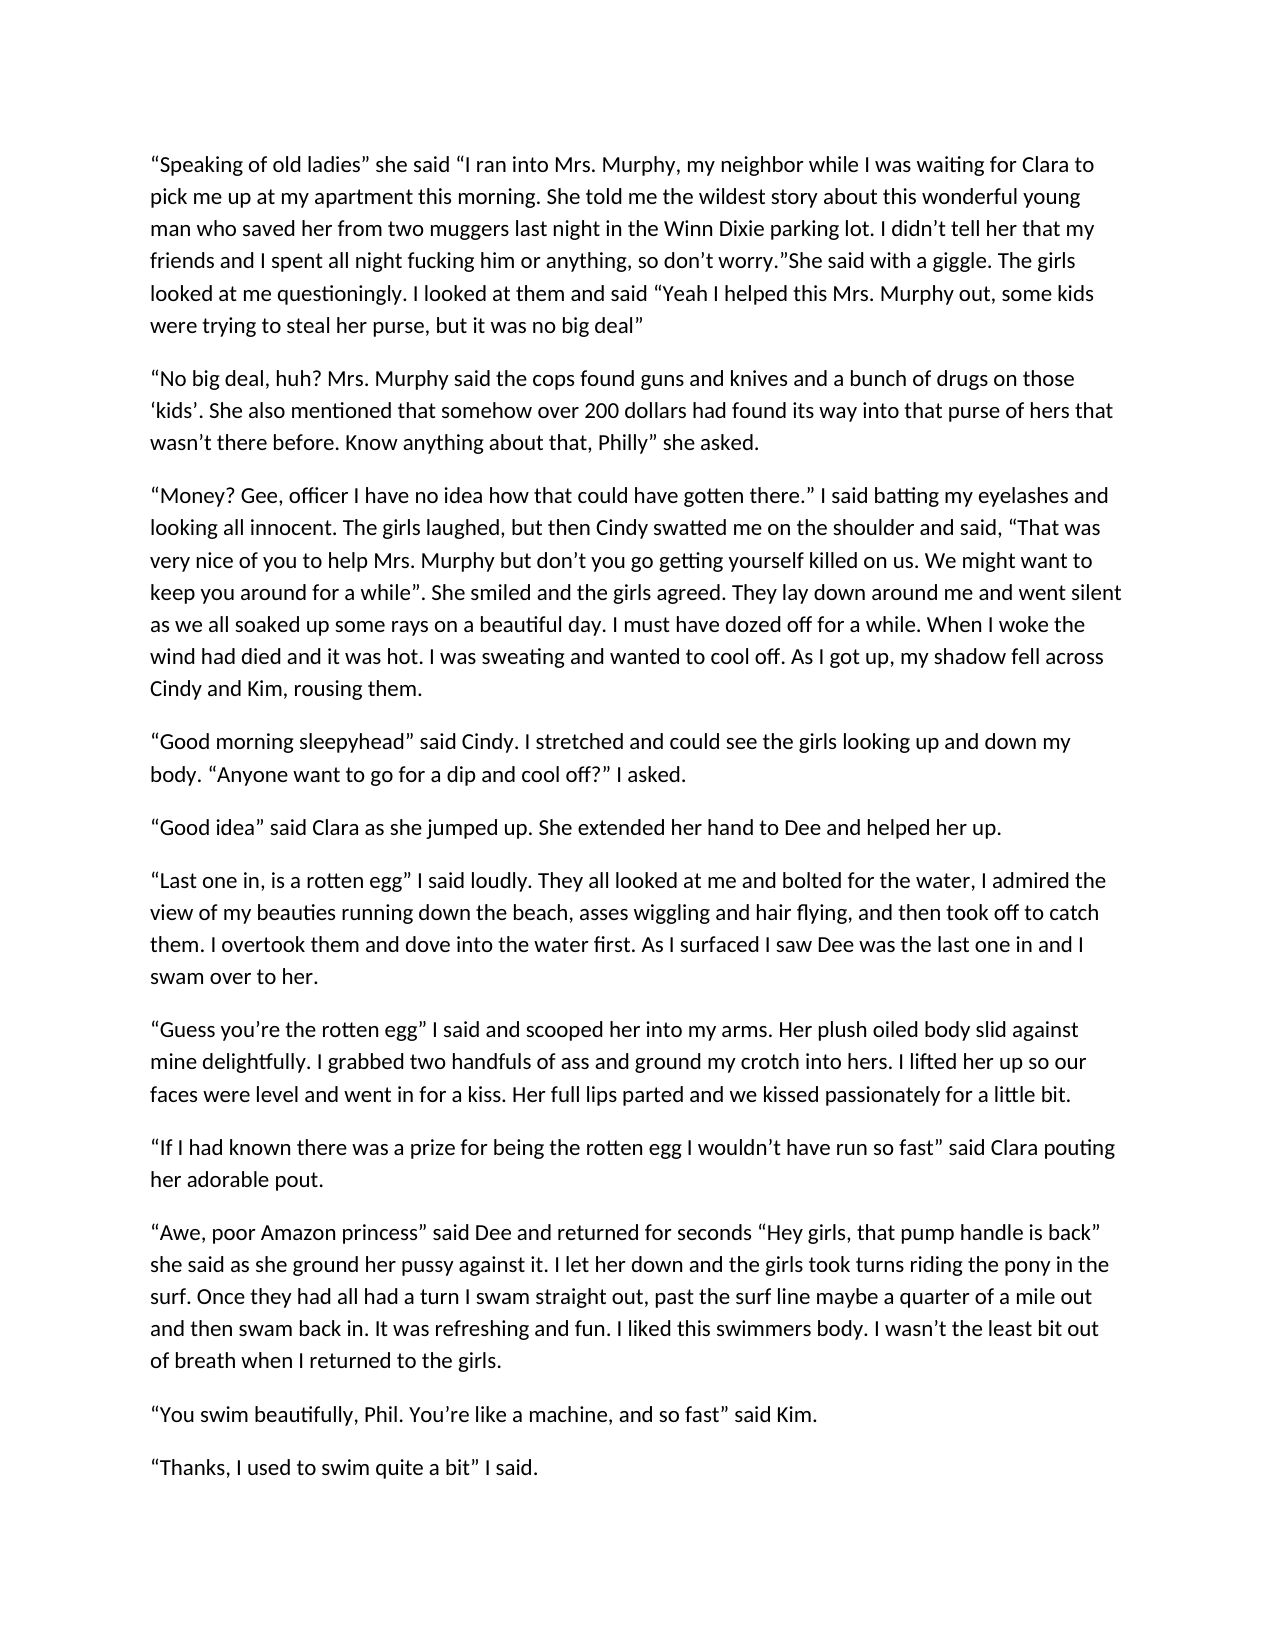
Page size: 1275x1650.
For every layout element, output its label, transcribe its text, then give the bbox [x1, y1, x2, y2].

text “Last one in, is a rotten egg” I said loudly. They all looked at me and bolted for the water, I admired the view of my beauties running down the beach, asses wiggling and hair flying, and then took off to catch them. I overtook them and dove into the water first. As I surfaced I saw Dee was the last one in and I swam over to her. [150, 866, 1125, 990]
text “If I had known there was a prize for being the rotten egg I wouldn’t have run so fast” said Clara pouting her adorable pout. [150, 1133, 1125, 1193]
text “Speaking of old ladies” she said “I ran into Mrs. Murphy, my neighbor while I was waiting for Clara to pick me up at my apartment this morning. She told me the wildest story about this wonderful young man who saved her from two muggers last night in the Winn Dixie parking lot. I didn’t tell her that my friends and I spent all night fucking him or anything, so don’t worry.”She said with a giggle. The girls looked at me questioningly. I looked at them and said “Yeah I helped this Mrs. Murphy out, some kids were trying to steal her purse, but it was no big deal” [150, 150, 1125, 339]
text “You swim beautifully, Phil. You’re like a machine, and so fast” said Kim. [150, 1400, 1125, 1428]
text “Money? Gee, officer I have no idea how that could have gotten there.” I said batting my eyelashes and looking all innocent. The girls laughed, but then Cindy swatted me on the shoulder and said, “That was very nice of you to help Mrs. Murphy but don’t you go getting yourself killed on us. We might want to keep you around for a while”. She smiled and the girls agreed. They lay down around me and went silent as we all soaked up some rays on a beautiful day. I must have dozed off for a while. When I woke the wind had died and it was hot. I was sweating and wanted to cool off. As I got up, my shadow fell across Cindy and Kim, rousing them. [150, 481, 1125, 702]
text “Awe, poor Amazon princess” said Dee and returned for seconds “Hey girls, that pump handle is back” she said as she ground her pussy against it. I let her down and the girls took turns riding the pony in the surf. Once they had all had a turn I swam straight out, past the surf line maybe a quarter of a mile out and then swam back in. It was refreshing and fun. I liked this swimmers body. I wasn’t the least bit out of breath when I returned to the girls. [150, 1218, 1125, 1375]
text “Thanks, I used to swim quite a bit” I said. [150, 1453, 1125, 1481]
text “No big deal, huh? Mrs. Murphy said the cops found guns and knives and a bunch of drugs on those ‘kids’. She also mentioned that somehow over 200 dollars had found its way into that purse of hers that wasn’t there before. Know anything about that, Philly” she asked. [150, 364, 1125, 456]
text “Guess you’re the rotten egg” I said and scooped her into my arms. Her plush oiled body slid against mine delightfully. I grabbed two handfuls of ass and ground my crotch into hers. I lifted her up so our faces were level and went in for a kiss. Her full lips parted and we kissed passionately for a little bit. [150, 1015, 1125, 1108]
text “Good idea” said Clara as she jumped up. She extended her hand to Dee and helped her up. [150, 813, 1125, 841]
text “Good morning sleepyhead” said Cindy. I stretched and could see the girls looking up and down my body. “Anyone want to go for a dip and cool off?” I asked. [150, 727, 1125, 788]
